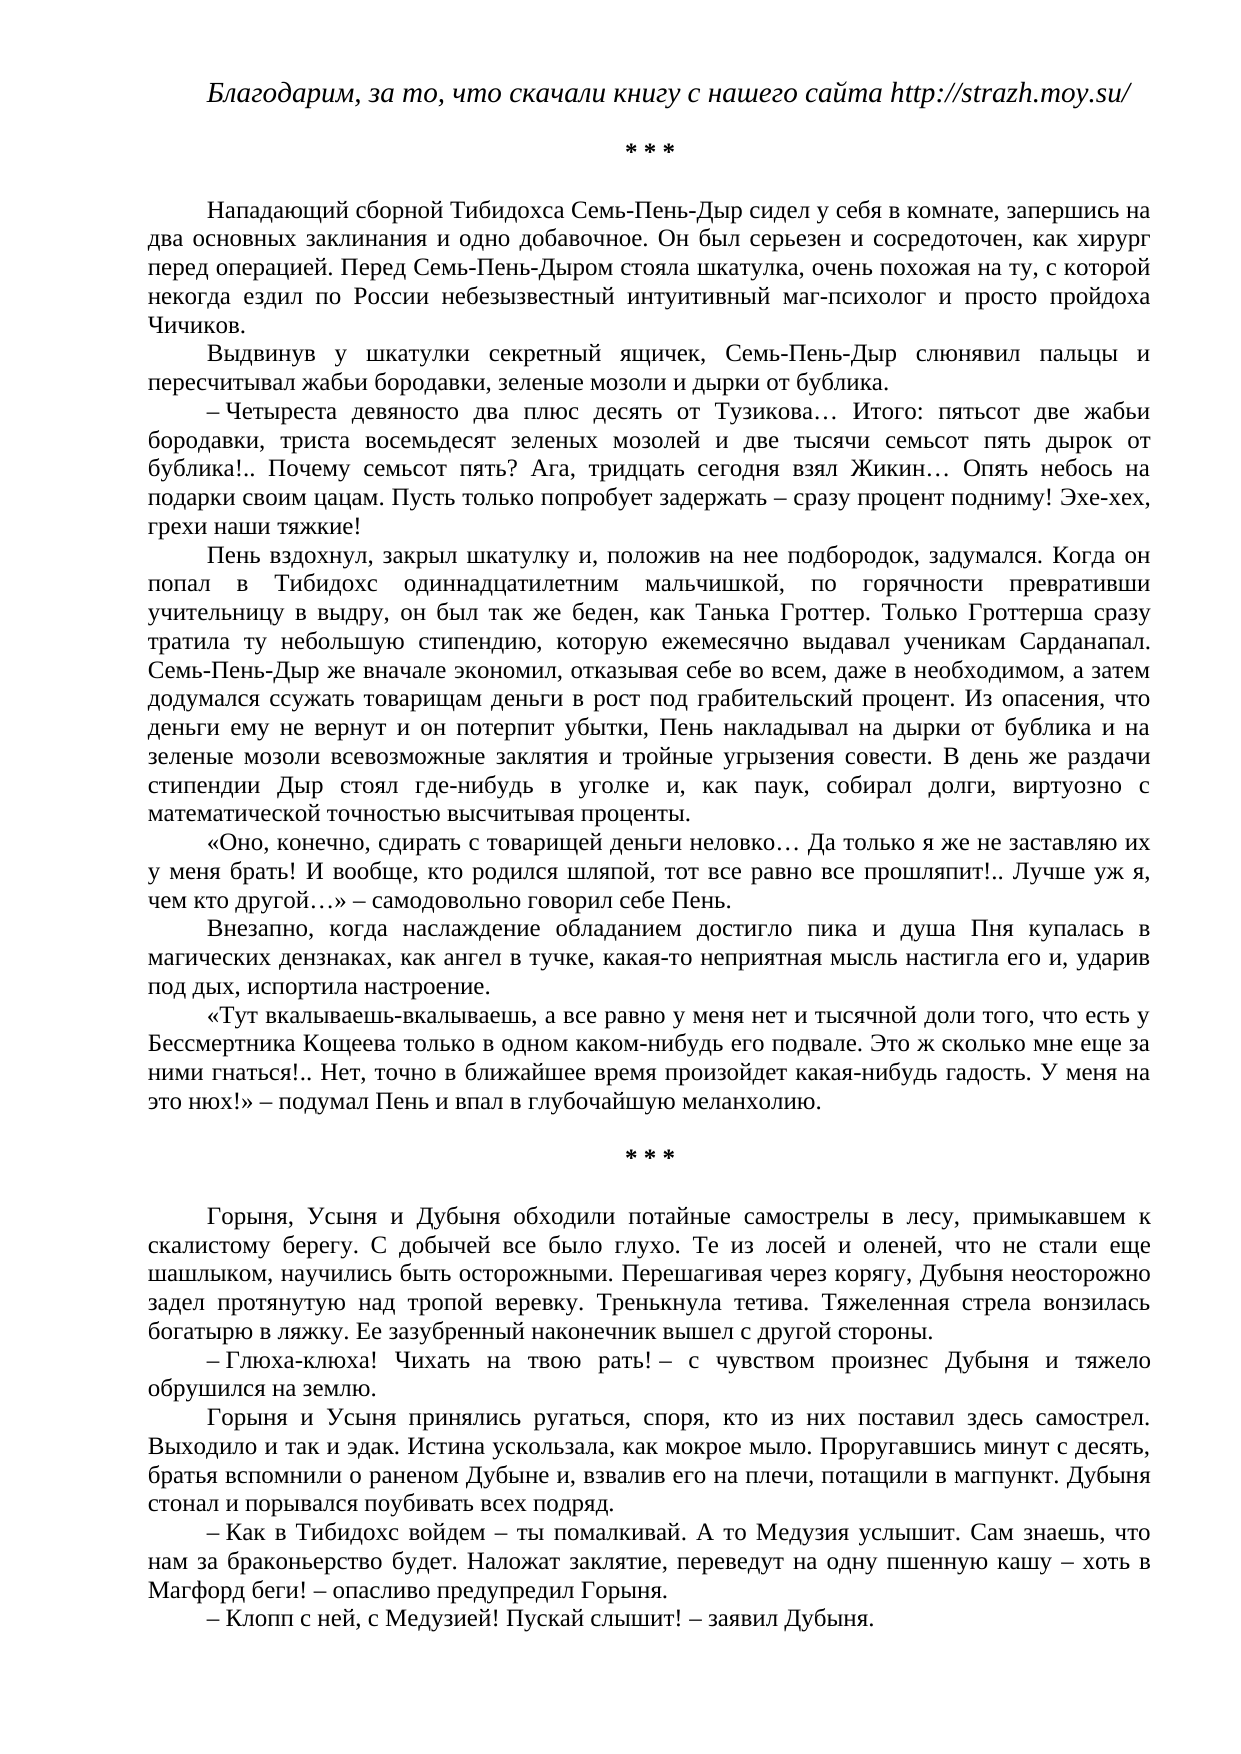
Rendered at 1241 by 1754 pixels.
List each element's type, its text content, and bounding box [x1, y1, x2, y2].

text Внезапно, когда наслаждение обладанием достигло пика и душа Пня купалась в магических дензнаках, как ангел в тучке, какая-то неприятная мысль настигла его и, ударив под дых, испортила настроение. [148, 913, 1152, 1000]
text Выдвинув у шкатулки секретный ящичек, Семь-Пень-Дыр слюнявил пальцы и пересчитывал жабьи бородавки, зеленые мозоли и дырки от бублика. [148, 338, 1152, 396]
text Горыня, Усыня и Дубыня обходили потайные самострелы в лесу, примыкавшем к скалистому берегу. С добычей все было глухо. Те из лосей и оленей, что не стали еще шашлыком, научились быть осторожными. Перешагивая через корягу, Дубыня неосторожно задел протянутую над тропой веревку. Тренькнула тетива. Тяжеленная стрела вонзилась богатырю в ляжку. Ее зазубренный наконечник вышел с другой стороны. [148, 1201, 1152, 1345]
text «Оно, конечно, сдирать с товарищей деньги неловко… Да только я же не заставляю их у меня брать! И вообще, кто родился шляпой, тот все равно все прошляпит!.. Лучше уж я, чем кто другой…» – самодовольно говорил себе Пень. [148, 827, 1152, 913]
subtitle * * * [148, 1143, 1152, 1172]
subtitle * * * [148, 137, 1152, 166]
text Пень вздохнул, закрыл шкатулку и, положив на нее подбородок, задумался. Когда он попал в Тибидохс одиннадцатилетним мальчишкой, по горячности превративши учительницу в выдру, он был так же беден, как Танька Гроттер. Только Гроттерша сразу тратила ту небольшую стипендию, которую ежемесячно выдавал ученикам Сарданапал. Семь-Пень-Дыр же вначале экономил, отказывая себе во всем, даже в необходимом, а затем додумался ссужать товарищам деньги в рост под грабительский процент. Из опасения, что деньги ему не вернут и он потерпит убытки, Пень накладывал на дырки от бублика и на зеленые мозоли всевозможные заклятия и тройные угрызения совести. В день же раздачи стипендии Дыр стоял где-нибудь в уголке и, как паук, собирал долги, виртуозно с математической точностью высчитывая проценты. [148, 540, 1152, 827]
text Горыня и Усыня принялись ругаться, споря, кто из них поставил здесь самострел. Выходило и так и эдак. Истина ускользала, как мокрое мыло. Проругавшись минут с десять, братья вспомнили о раненом Дубыне и, взвалив его на плечи, потащили в магпункт. Дубыня стонал и порывался поубивать всех подряд. [148, 1402, 1152, 1517]
text – Глюха-клюха! Чихать на твою рать! – с чувством произнес Дубыня и тяжело обрушился на землю. [148, 1345, 1152, 1402]
text – Как в Тибидохс войдем – ты помалкивай. А то Медузия услышит. Сам знаешь, что нам за браконьерство будет. Наложат заклятие, переведут на одну пшенную кашу – хоть в Магфорд беги! – опасливо предупредил Горыня. [148, 1517, 1152, 1603]
text – Клопп с ней, с Медузией! Пускай слышит! – заявил Дубыня. [148, 1603, 1152, 1632]
text «Тут вкалываешь-вкалываешь, а все равно у меня нет и тысячной доли того, что есть у Бессмертника Кощеева только в одном каком-нибудь его подвале. Это ж сколько мне еще за ними гнаться!.. Нет, точно в ближайшее время произойдет какая-нибудь гадость. У меня на это нюх!» – подумал Пень и впал в глубочайшую меланхолию. [148, 1000, 1152, 1115]
text Нападающий сборной Тибидохса Семь-Пень-Дыр сидел у себя в комнате, запершись на два основных заклинания и одно добавочное. Он был серьезен и сосредоточен, как хирург перед операцией. Перед Семь-Пень-Дыром стояла шкатулка, очень похожая на ту, с которой некогда ездил по России небезызвестный интуитивный маг-психолог и просто пройдоха Чичиков. [148, 195, 1152, 338]
text – Четыреста девяносто два плюс десять от Тузикова… Итого: пятьсот две жабьи бородавки, триста восемьдесят зеленых мозолей и две тысячи семьсот пять дырок от бублика!.. Почему семьсот пять? Ага, тридцать сегодня взял Жикин… Опять небось на подарки своим цацам. Пусть только попробует задержать – сразу процент подниму! Эхе-хех, грехи наши тяжкие! [148, 396, 1152, 540]
